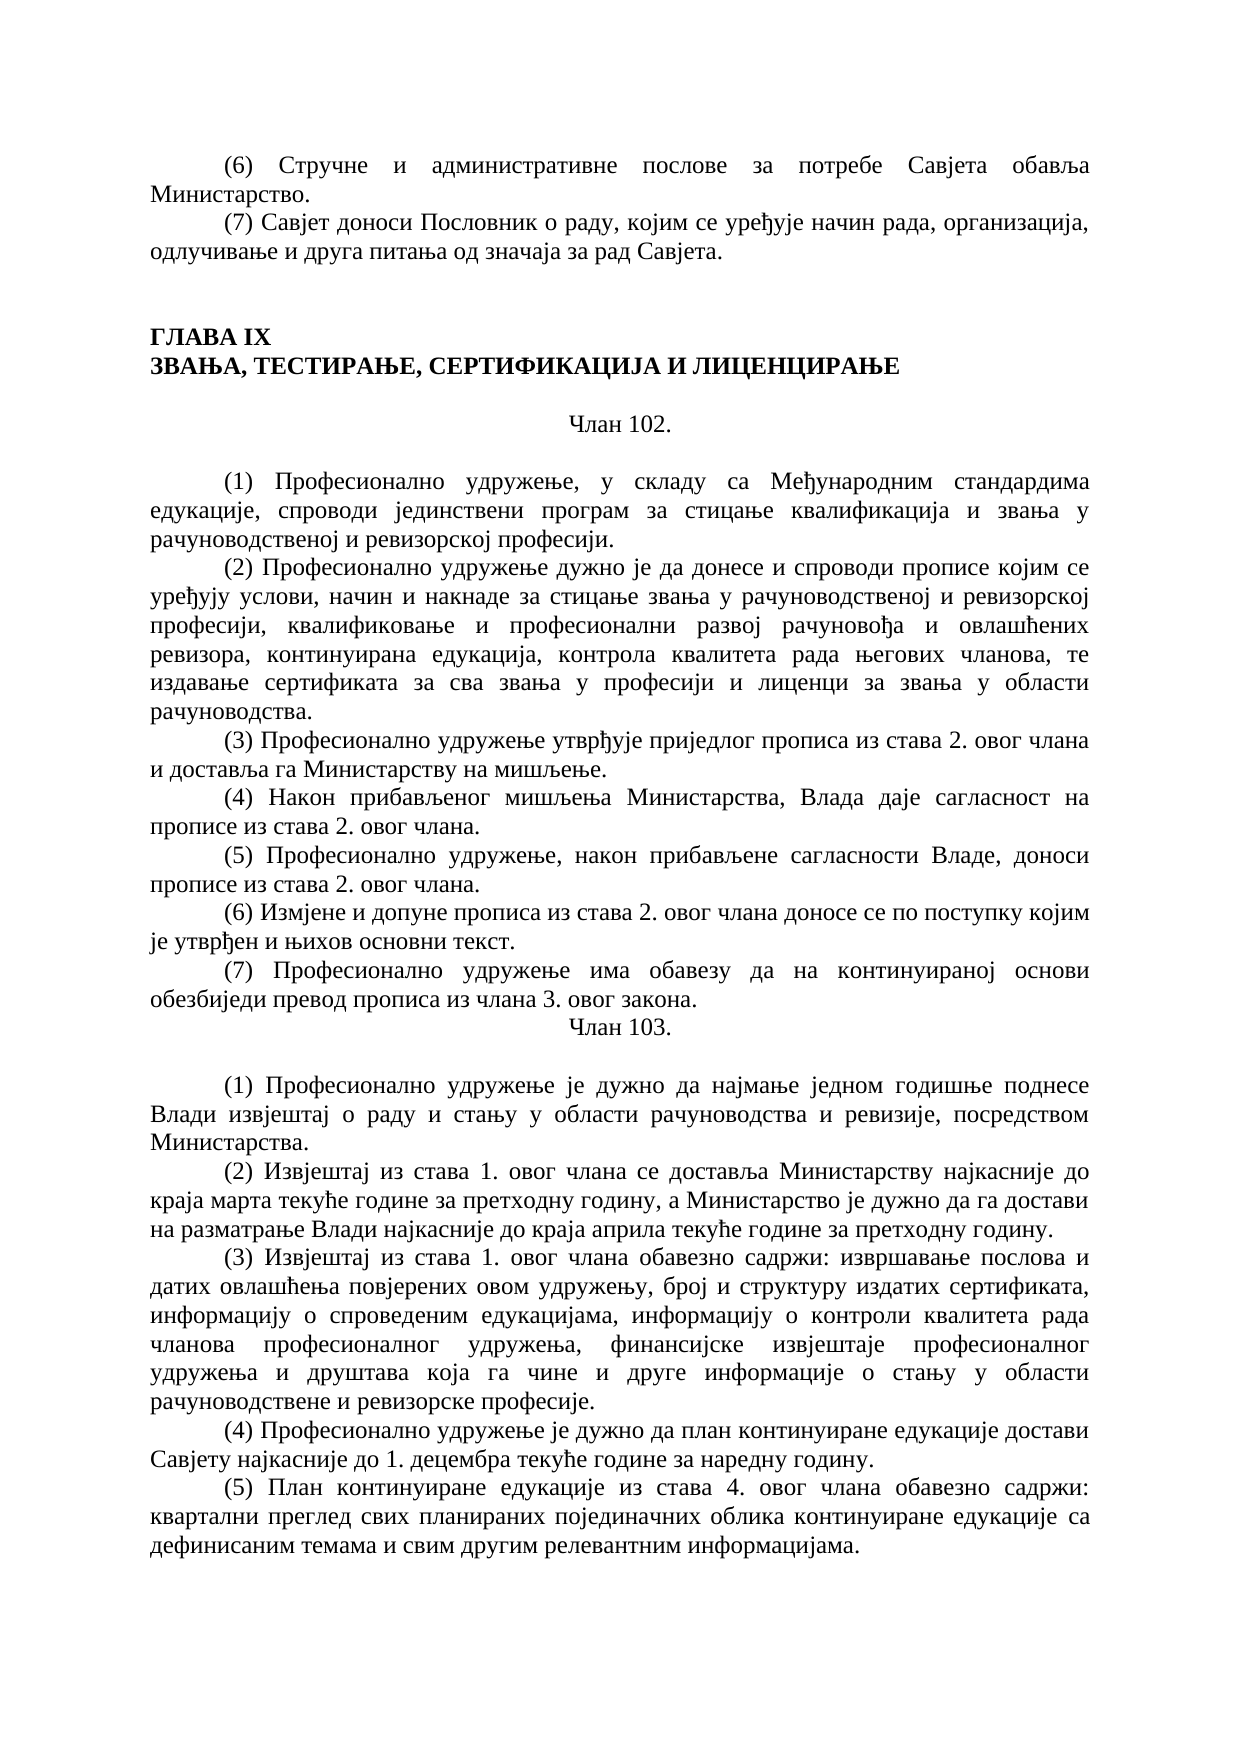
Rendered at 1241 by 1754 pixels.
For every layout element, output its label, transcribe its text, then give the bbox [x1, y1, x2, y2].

list Професионално удружење утврђује приједлог прописа из става 2. овог члана и доставља га Министарству на мишљење. [150, 725, 1090, 782]
list Стручне и административне послове за потребе Савјета обавља Министарство. [150, 150, 1090, 207]
list Извјештај из става 1. овог члана обавезно садржи: извршавање послова и датих овлашћења повјерених овом удружењу, број и структуру издатих сертификата, информацију о спроведеним едукацијама, информацију о контроли квалитета рада чланова професионалног удружења, финансијске извјештаје професионалног удружења и друштава која га чине и друге информације о стању у области рачуноводствене и ревизорске професије. [150, 1242, 1090, 1415]
list Професионално удружење је дужно да најмање једном годишње поднесе Влади извјештај о раду и стању у области рачуноводства и ревизије, посредством Министарства. [150, 1070, 1090, 1156]
list Извјештај из става 1. овог члана се доставља Министарству најкасније до краја марта текуће године за претходну годину, а Министарство је дужно да га достави на разматрање Влади најкасније до краја априла текуће године за претходну годину. [150, 1156, 1090, 1242]
list Савјет доноси Пословник о раду, којим се уређује начин рада, организација, одлучивање и друга питања од значаја за рад Савјета. [150, 207, 1090, 265]
text ЗВАЊА, ТЕСТИРАЊЕ, СЕРТИФИКАЦИЈА И ЛИЦЕНЦИРАЊЕ [150, 351, 1090, 380]
list Професионално удружење дужно је да донесе и спроводи прописе којим се уређују услови, начин и накнаде за стицање звања у рачуноводственој и ревизорској професији, квалификовање и професионални развој рачуновођа и овлашћених ревизора, континуирана едукација, контрола квалитета рада његових чланова, те издавање сертификата за сва звања у професији и лиценци за звања у области рачуноводства. [150, 552, 1090, 725]
list Измјене и допуне прописа из става 2. овог члана доносе се по поступку којим је утврђен и њихов основни текст. [150, 897, 1090, 955]
text Члан 102. [150, 409, 1090, 437]
list Професионално удружење има обавезу да на континуираној основи обезбиједи превод прописа из члана 3. овог закона. [150, 955, 1090, 1012]
text Члан 103. [150, 1012, 1090, 1041]
list Професионално удружење, након прибављене сагласности Владе, доноси прописе из става 2. овог члана. [150, 840, 1090, 897]
list Професионално удружење, у складу са Међународним стандардима едукације, спроводи јединствени програм за стицање квалификација и звања у рачуноводственој и ревизорској професији. [150, 466, 1090, 552]
list Професионално удружење је дужно да план континуиране едукације достави Савјету најкасније до 1. децембра текуће године за наредну годину. [150, 1415, 1090, 1472]
list Након прибављеног мишљења Министарства, Влада даје сагласност на прописе из става 2. овог члана. [150, 782, 1090, 840]
list План континуиране едукације из става 4. овог члана обавезно садржи: квартални преглед свих планираних појединачних облика континуиране едукације са дефинисаним темама и свим другим релевантним информацијама. [150, 1472, 1090, 1559]
text ГЛАВА IX [150, 322, 1090, 351]
